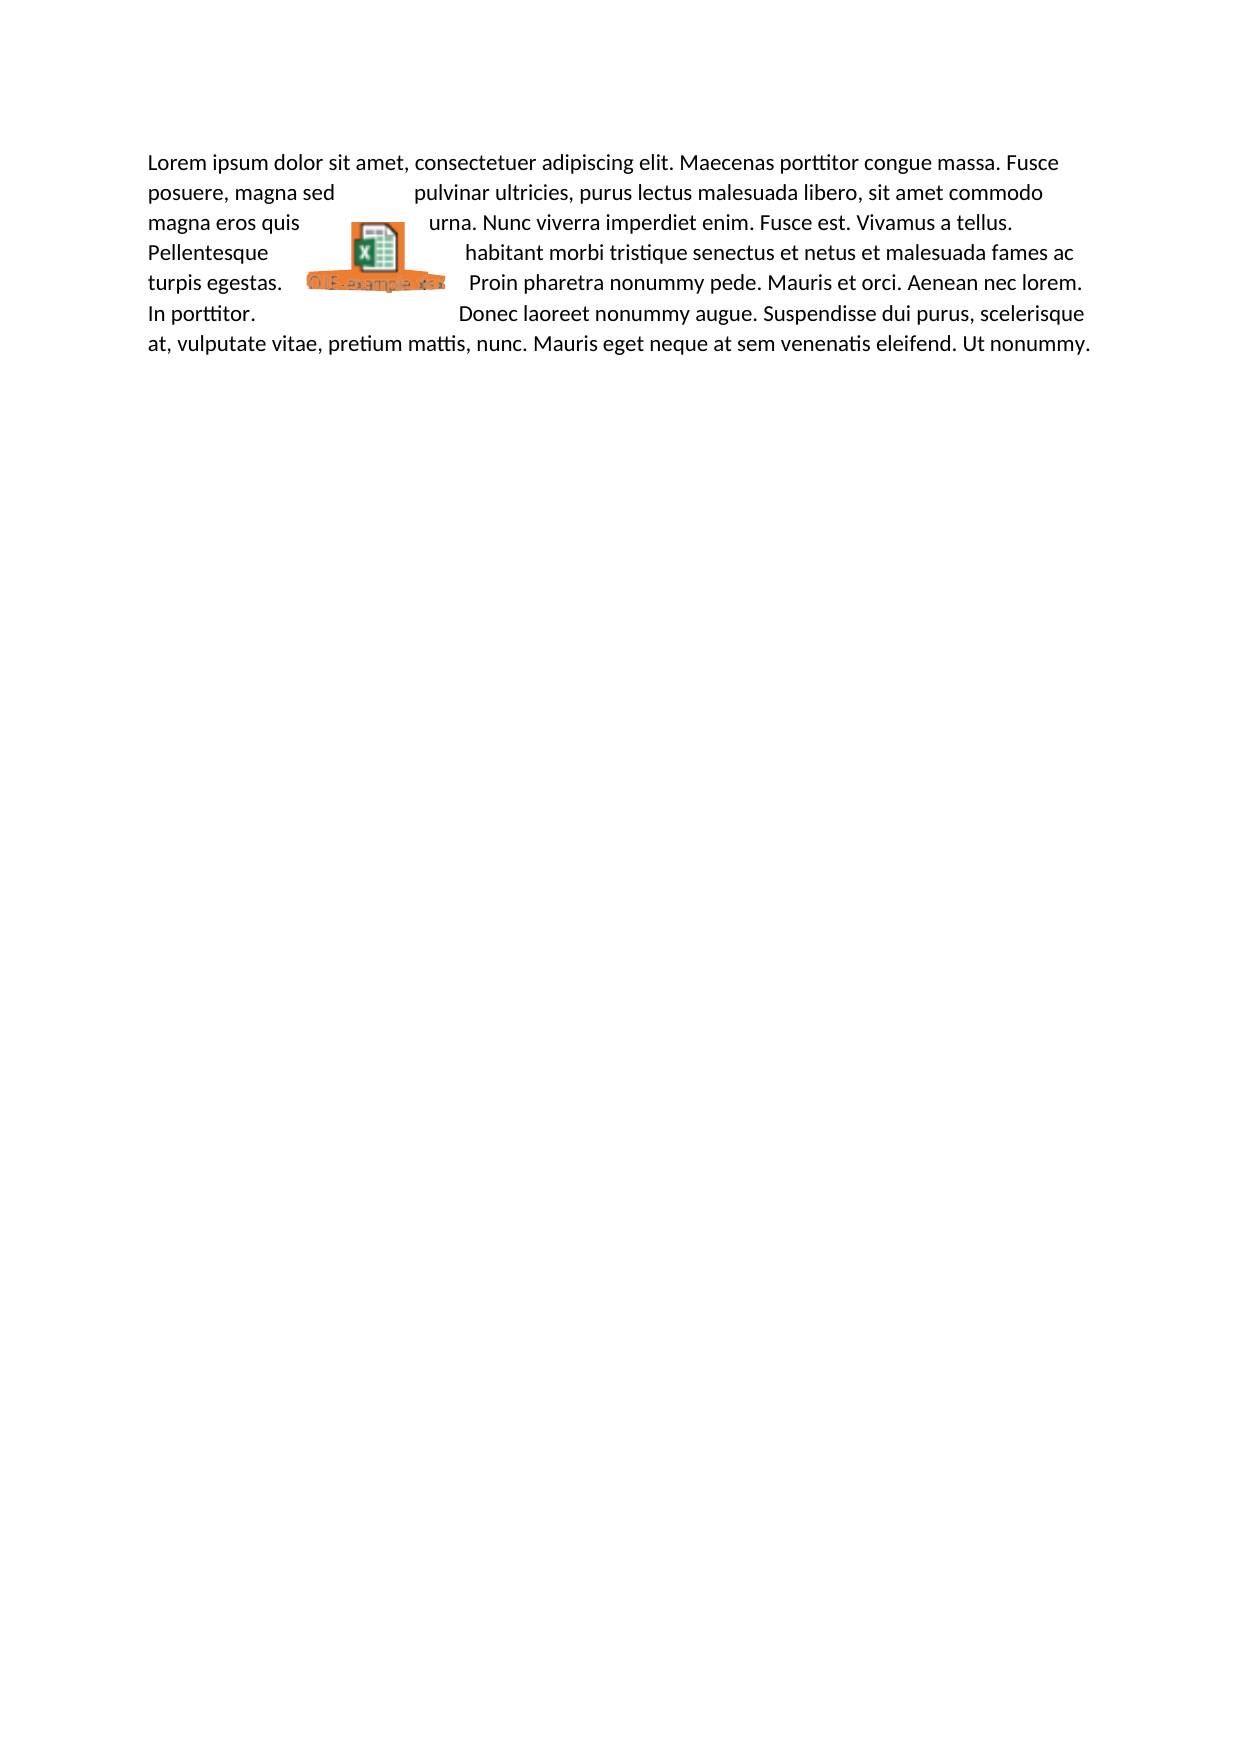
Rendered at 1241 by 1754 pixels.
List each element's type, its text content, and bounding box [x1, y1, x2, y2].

text Lorem ipsum dolor sit amet, consectetuer adipiscing elit. Maecenas porttitor congue massa. Fusce posuere, magna sed pulvinar ultricies, purus lectus malesuada libero, sit amet commodo magna eros quis urna. Nunc viverra imperdiet enim. Fusce est. Vivamus a tellus. Pellentesque habitant morbi tristique senectus et netus et malesuada fames ac turpis egestas. Proin pharetra nonummy pede. Mauris et orci. Aenean nec lorem. In porttitor. Donec laoreet nonummy augue. Suspendisse dui purus, scelerisque at, vulputate vitae, pretium mattis, nunc. Mauris eget neque at sem venenatis eleifend. Ut nonummy. [148, 148, 1093, 357]
